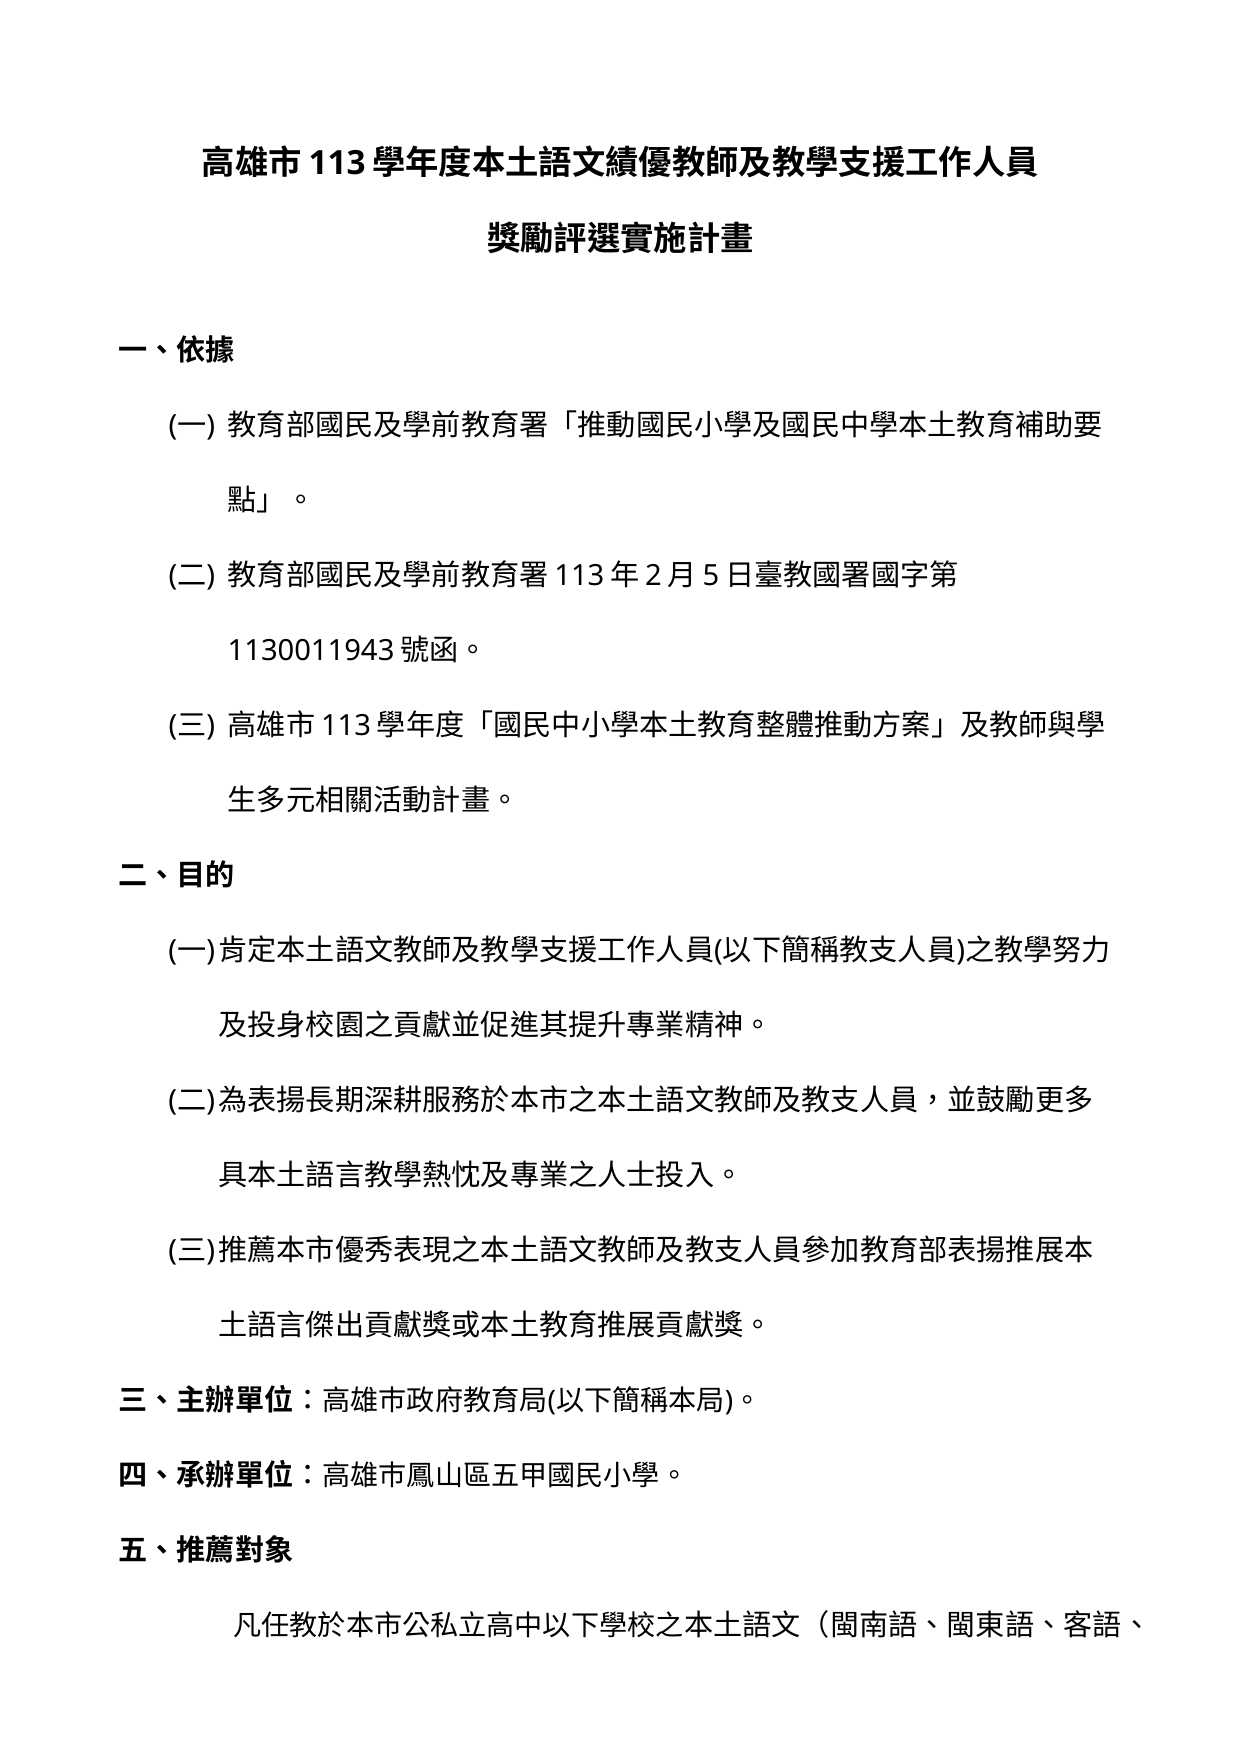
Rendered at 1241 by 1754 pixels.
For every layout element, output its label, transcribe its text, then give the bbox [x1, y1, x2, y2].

list 推薦本市優秀表現之本土語文教師及教支人員參加教育部表揚推展本土語言傑出貢獻獎或本土教育推展貢獻獎。 [168, 1210, 1122, 1360]
text 二、目的 [118, 835, 1122, 910]
text 一、依據 [118, 310, 1122, 385]
list 教育部國民及學前教育署「推動國民小學及國民中學本土教育補助要點」。 [168, 385, 1122, 535]
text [177, 1585, 1122, 1660]
list 為表揚長期深耕服務於本市之本土語文教師及教支人員，並鼓勵更多具本土語言教學熱忱及專業之人士投入。 [168, 1060, 1122, 1210]
list 教育部國民及學前教育署113年2月5日臺教國署國字第1130011943號函。 [168, 535, 1122, 685]
text 三、主辦單位：高雄巿政府教育局(以下簡稱本局)。 [118, 1360, 1122, 1435]
text 四、承辦單位：高雄巿鳳山區五甲國民小學。 [118, 1435, 1122, 1510]
list 肯定本土語文教師及教學支援工作人員(以下簡稱教支人員)之教學努力及投身校園之貢獻並促進其提升專業精神。 [168, 910, 1122, 1060]
list 高雄市113學年度「國民中小學本土教育整體推動方案」及教師與學生多元相關活動計畫。 [168, 685, 1122, 835]
text 高雄市113學年度本土語文績優教師及教學支援工作人員 [118, 123, 1122, 198]
text 獎勵評選實施計畫 [118, 198, 1122, 273]
text 五、推薦對象 [118, 1510, 1122, 1585]
